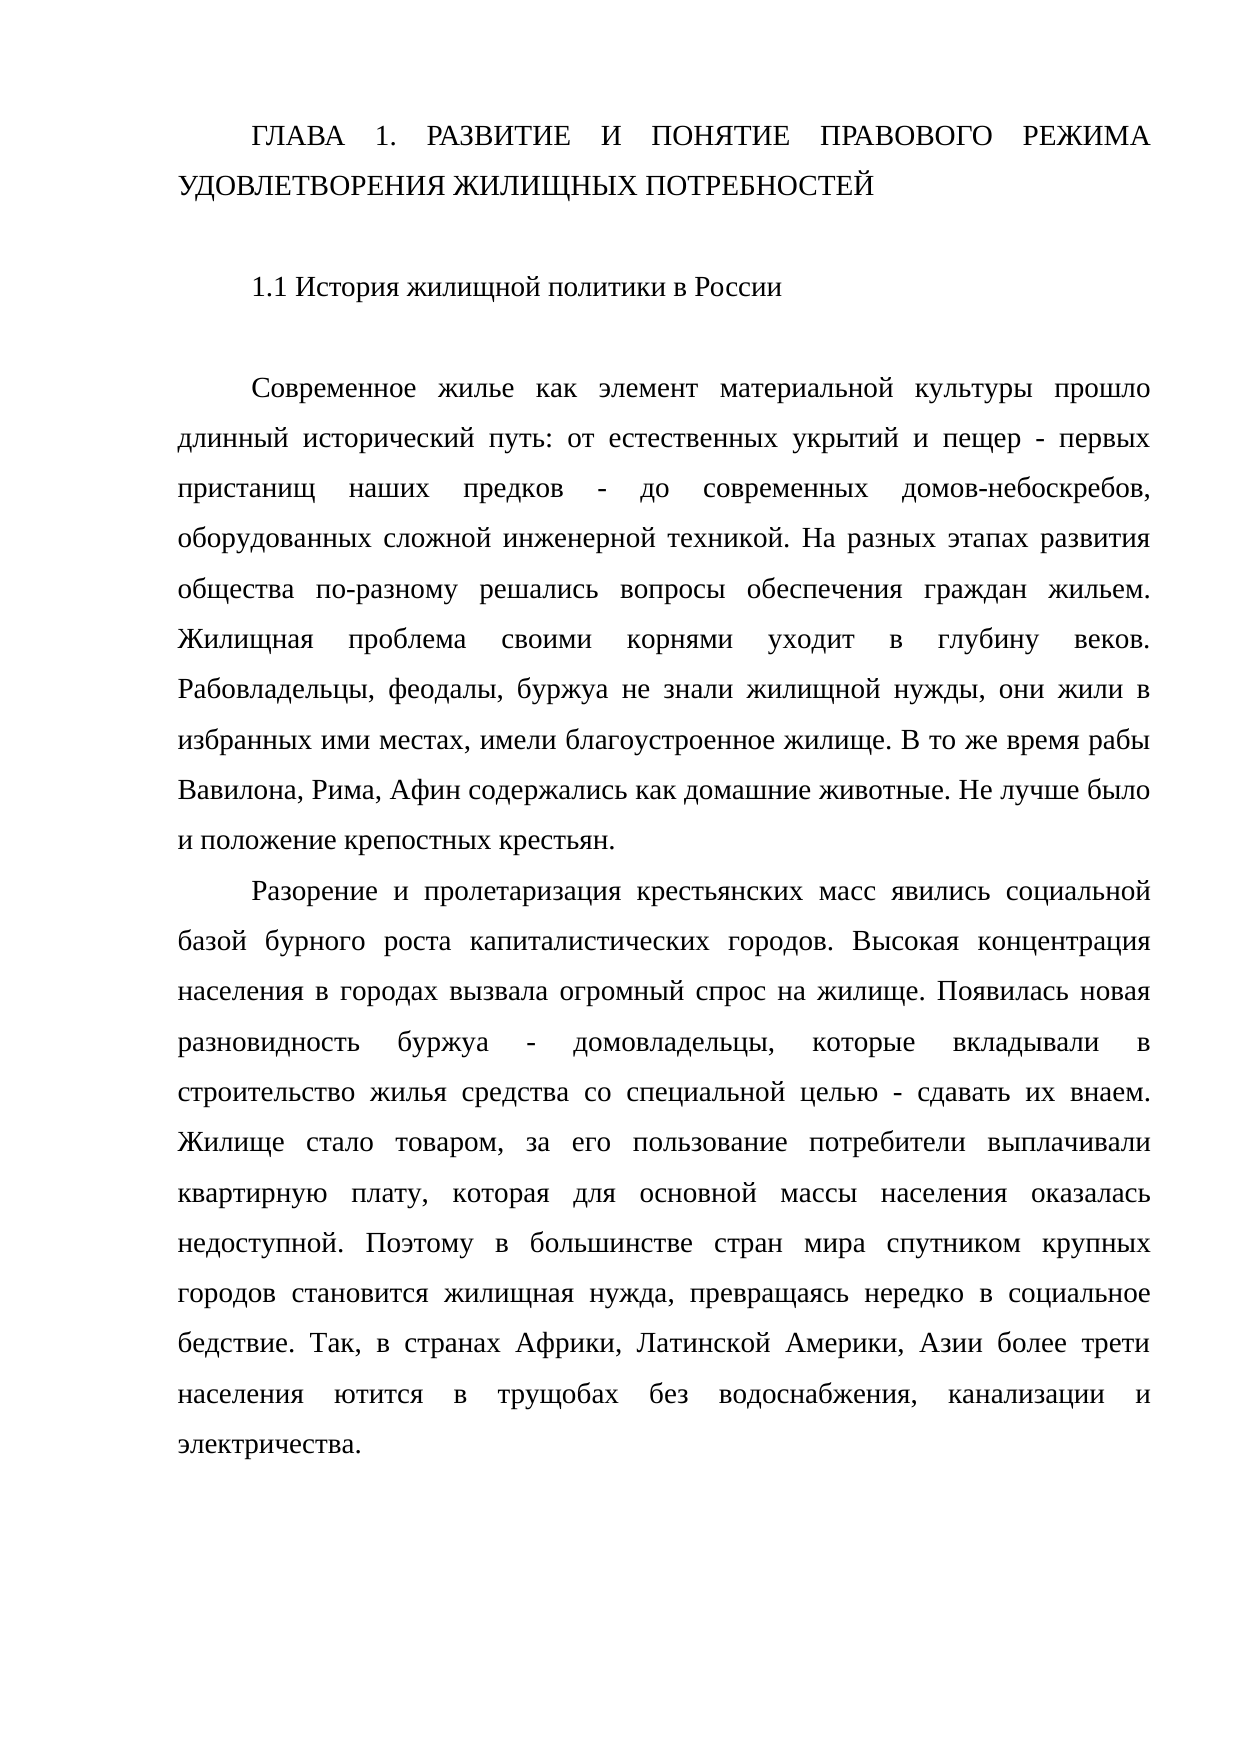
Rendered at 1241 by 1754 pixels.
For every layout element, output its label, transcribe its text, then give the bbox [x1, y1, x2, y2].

subtitle 1.1 История жилищной политики в России [177, 269, 1152, 303]
text Разорение и пролетаризация крестьянских масс явились социальной базой бурного роста капиталистических городов. Высокая концентрация населения в городах вызвала огромный спрос на жилище. Появилась новая разновидность буржуа - домовладельцы, которые вкладывали в строительство жилья средства со специальной целью - сдавать их внаем. Жилище стало товаром, за его пользование потребители выплачивали квартирную плату, которая для основной массы населения оказалась недоступной. Поэтому в большинстве стран мира спутником крупных городов становится жилищная нужда, превращаясь нередко в социальное бедствие. Так, в странах Африки, Латинской Америки, Азии более трети населения ютится в трущобах без водоснабжения, канализации и электричества. [177, 873, 1152, 1460]
text Современное жилье как элемент материальной культуры прошло длинный исторический путь: от естественных укрытий и пещер - первых пристанищ наших предков - до современных домов-небоскребов, оборудованных сложной инженерной техникой. На разных этапах развития общества по-разному решались вопросы обеспечения граждан жильем. Жилищная проблема своими корнями уходит в глубину веков. Рабовладельцы, феодалы, буржуа не знали жилищной нужды, они жили в избранных ими местах, имели благоустроенное жилище. В то же время рабы Вавилона, Рима, Афин содержались как домашние животные. Не лучше было и положение крепостных крестьян. [177, 370, 1152, 856]
subtitle ГЛАВА 1. РАЗВИТИЕ И ПОНЯТИЕ ПРАВОВОГО РЕЖИМА УДОВЛЕТВОРЕНИЯ ЖИЛИЩНЫХ ПОТРЕБНОСТЕЙ [177, 118, 1152, 202]
